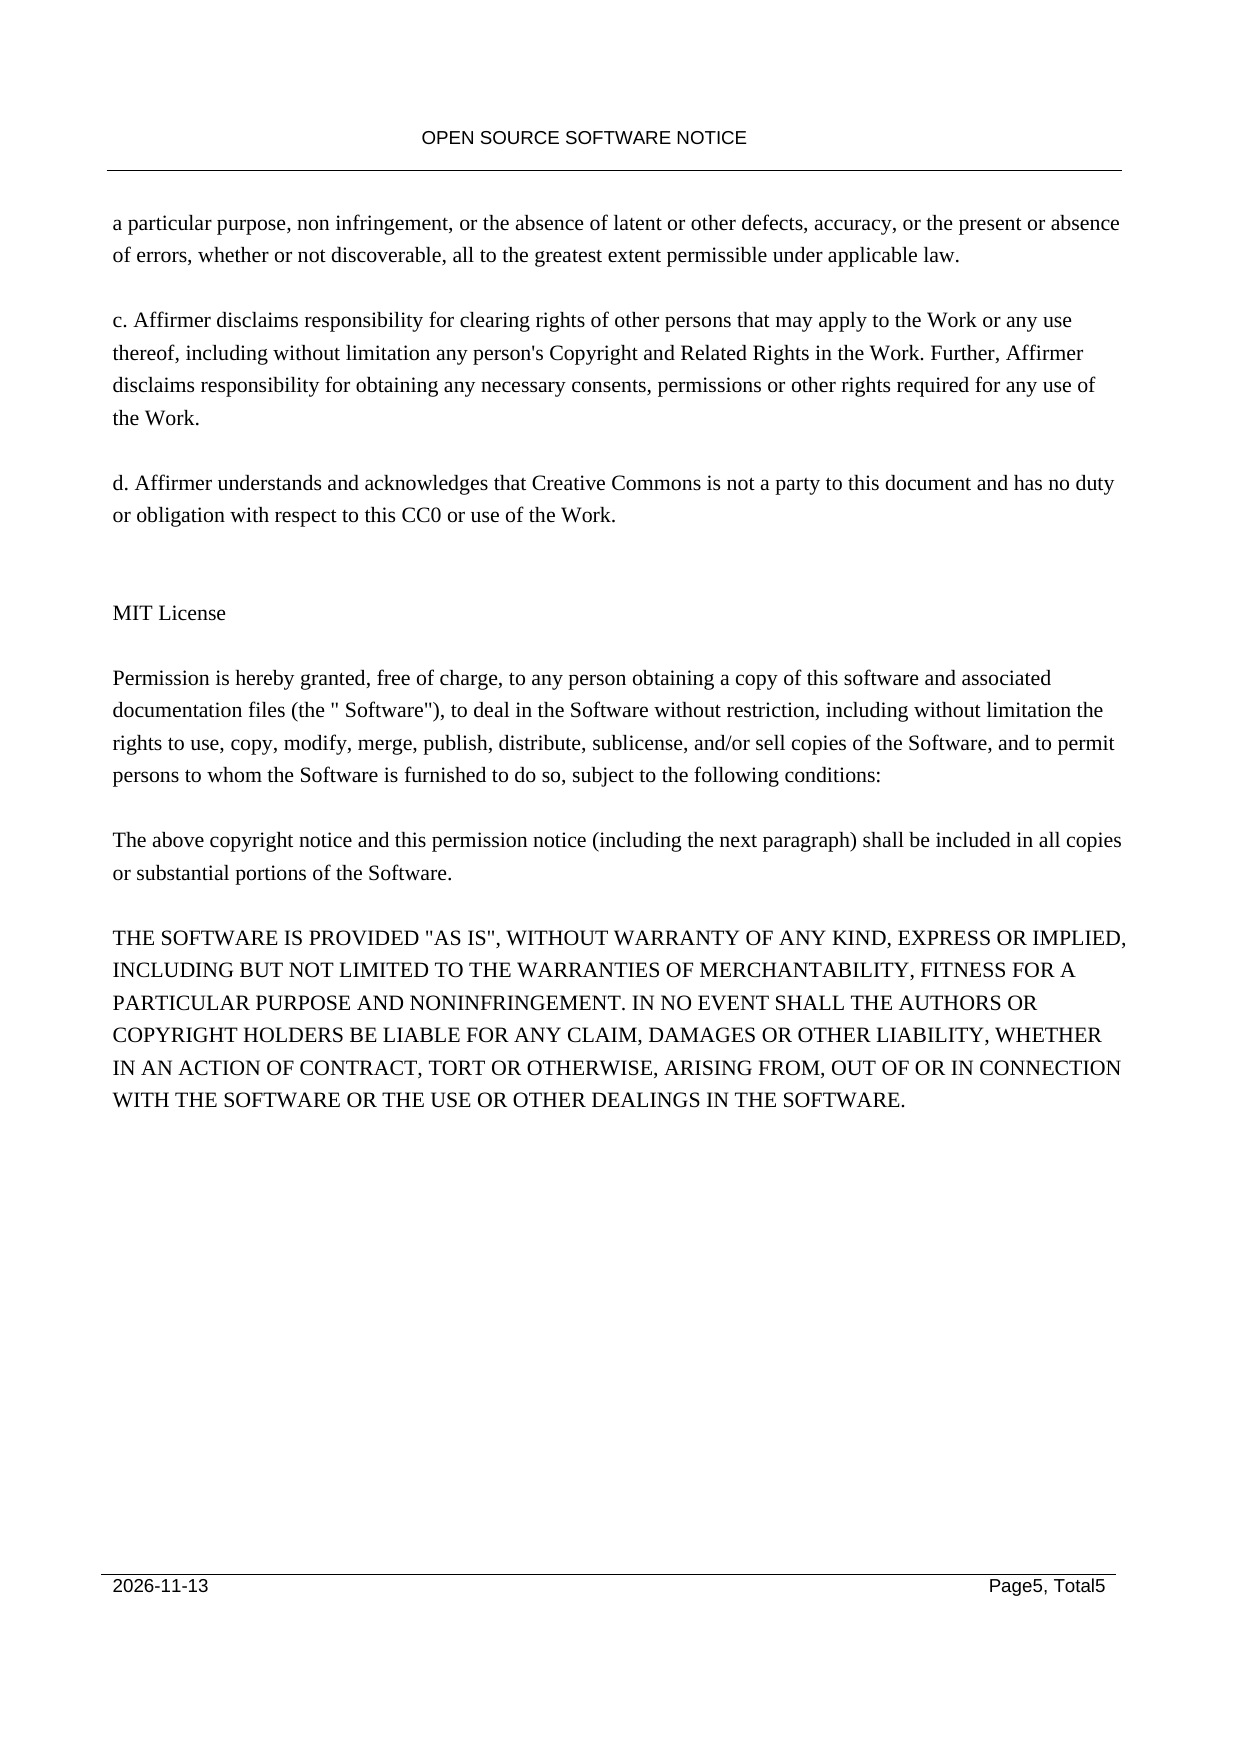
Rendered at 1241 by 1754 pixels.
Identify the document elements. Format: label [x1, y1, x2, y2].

text [112, 206, 1128, 1149]
